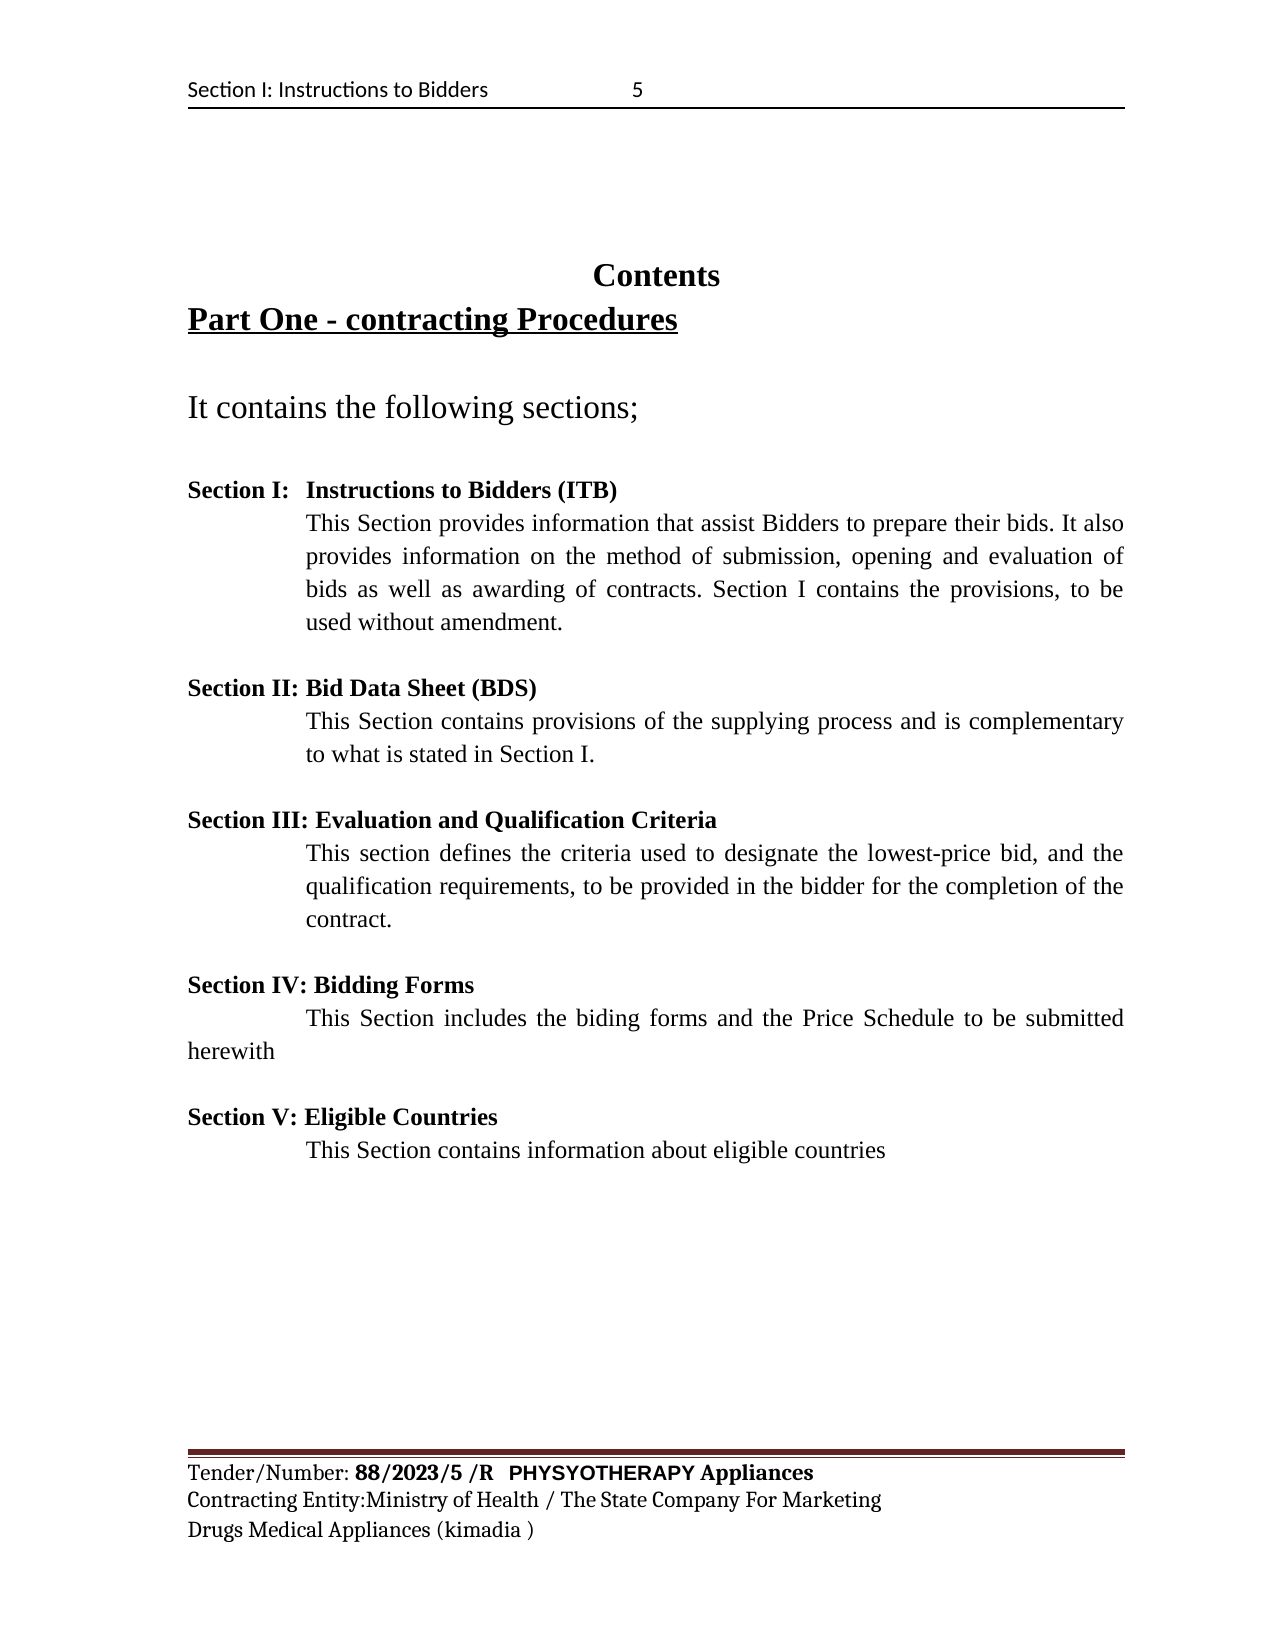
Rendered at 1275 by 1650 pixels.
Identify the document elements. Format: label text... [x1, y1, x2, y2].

text It contains the following sections; [187, 387, 1125, 425]
text This Section provides information that assist Bidders to prepare their bids. It also provides information on the method of submission, opening and evaluation of bids as well as awarding of contracts. Section I contains the provisions, to be used without amendment. [306, 508, 1125, 636]
text Section III: Evaluation and Qualification Criteria [187, 805, 1125, 834]
text Contents [187, 255, 1125, 293]
text This section defines the criteria used to designate the lowest-price bid, and the qualification requirements, to be provided in the bidder for the completion of the contract. [306, 838, 1125, 933]
text Section I: Instructions to Bidders (ITB) [187, 475, 1125, 504]
text This Section includes the biding forms and the Price Schedule to be submitted herewith [187, 1003, 1125, 1065]
text Section IV: Bidding Forms [187, 970, 1125, 999]
text This Section contains provisions of the supplying process and is complementary to what is stated in Section I. [306, 706, 1125, 768]
text Section II: Bid Data Sheet (BDS) [187, 673, 1125, 702]
text Part One - contracting Procedures [187, 299, 1125, 337]
text This Section contains information about eligible countries [187, 1136, 1125, 1164]
text Section V: Eligible Countries [187, 1102, 1125, 1131]
